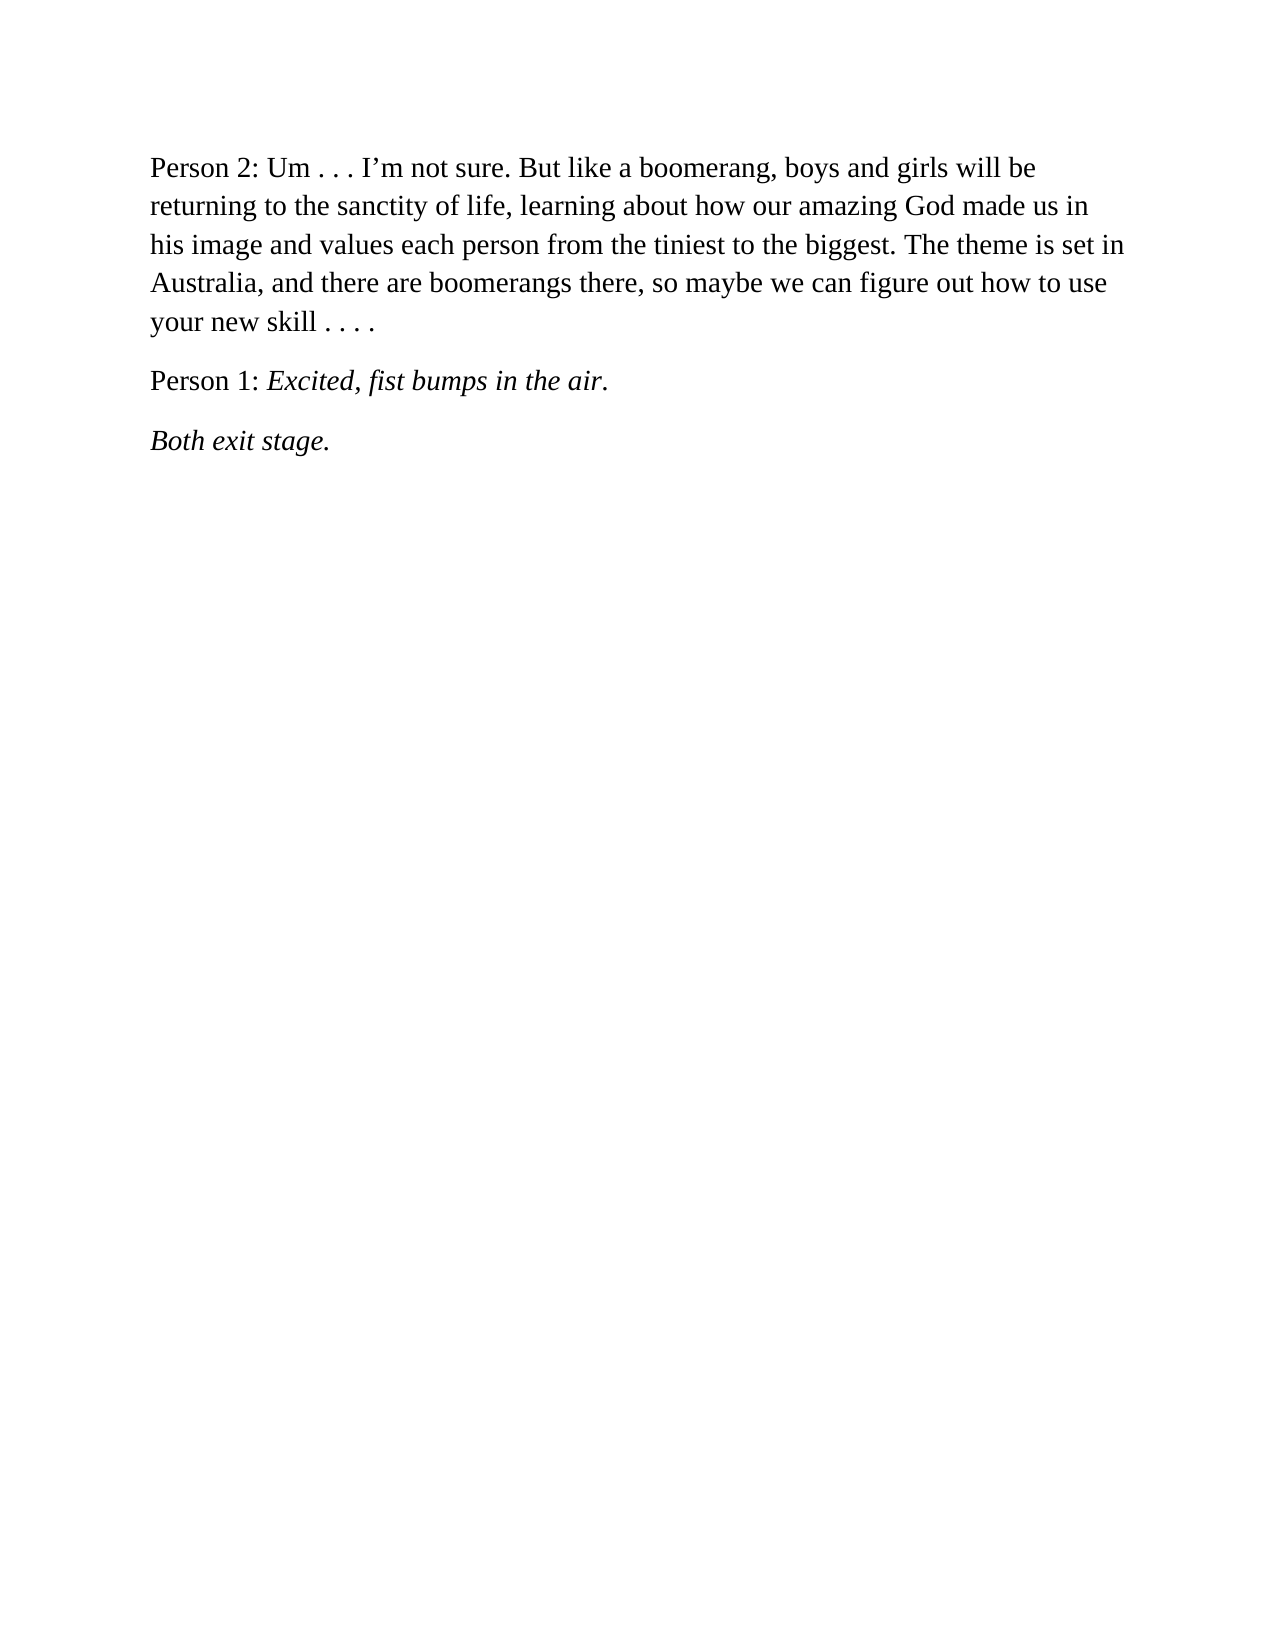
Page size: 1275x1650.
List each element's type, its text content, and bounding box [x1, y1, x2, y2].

text Person 2: Um . . . I’m not sure. But like a boomerang, boys and girls will be returning to the sanctity of life, learning about how our amazing God made us in his image and values each person from the tiniest to the biggest. The theme is set in Australia, and there are boomerangs there, so maybe we can figure out how to use your new skill . . . . [150, 150, 1125, 338]
text Person 1: Excited, fist bumps in the air. [150, 363, 1125, 397]
text Both exit stage. [150, 423, 1125, 456]
